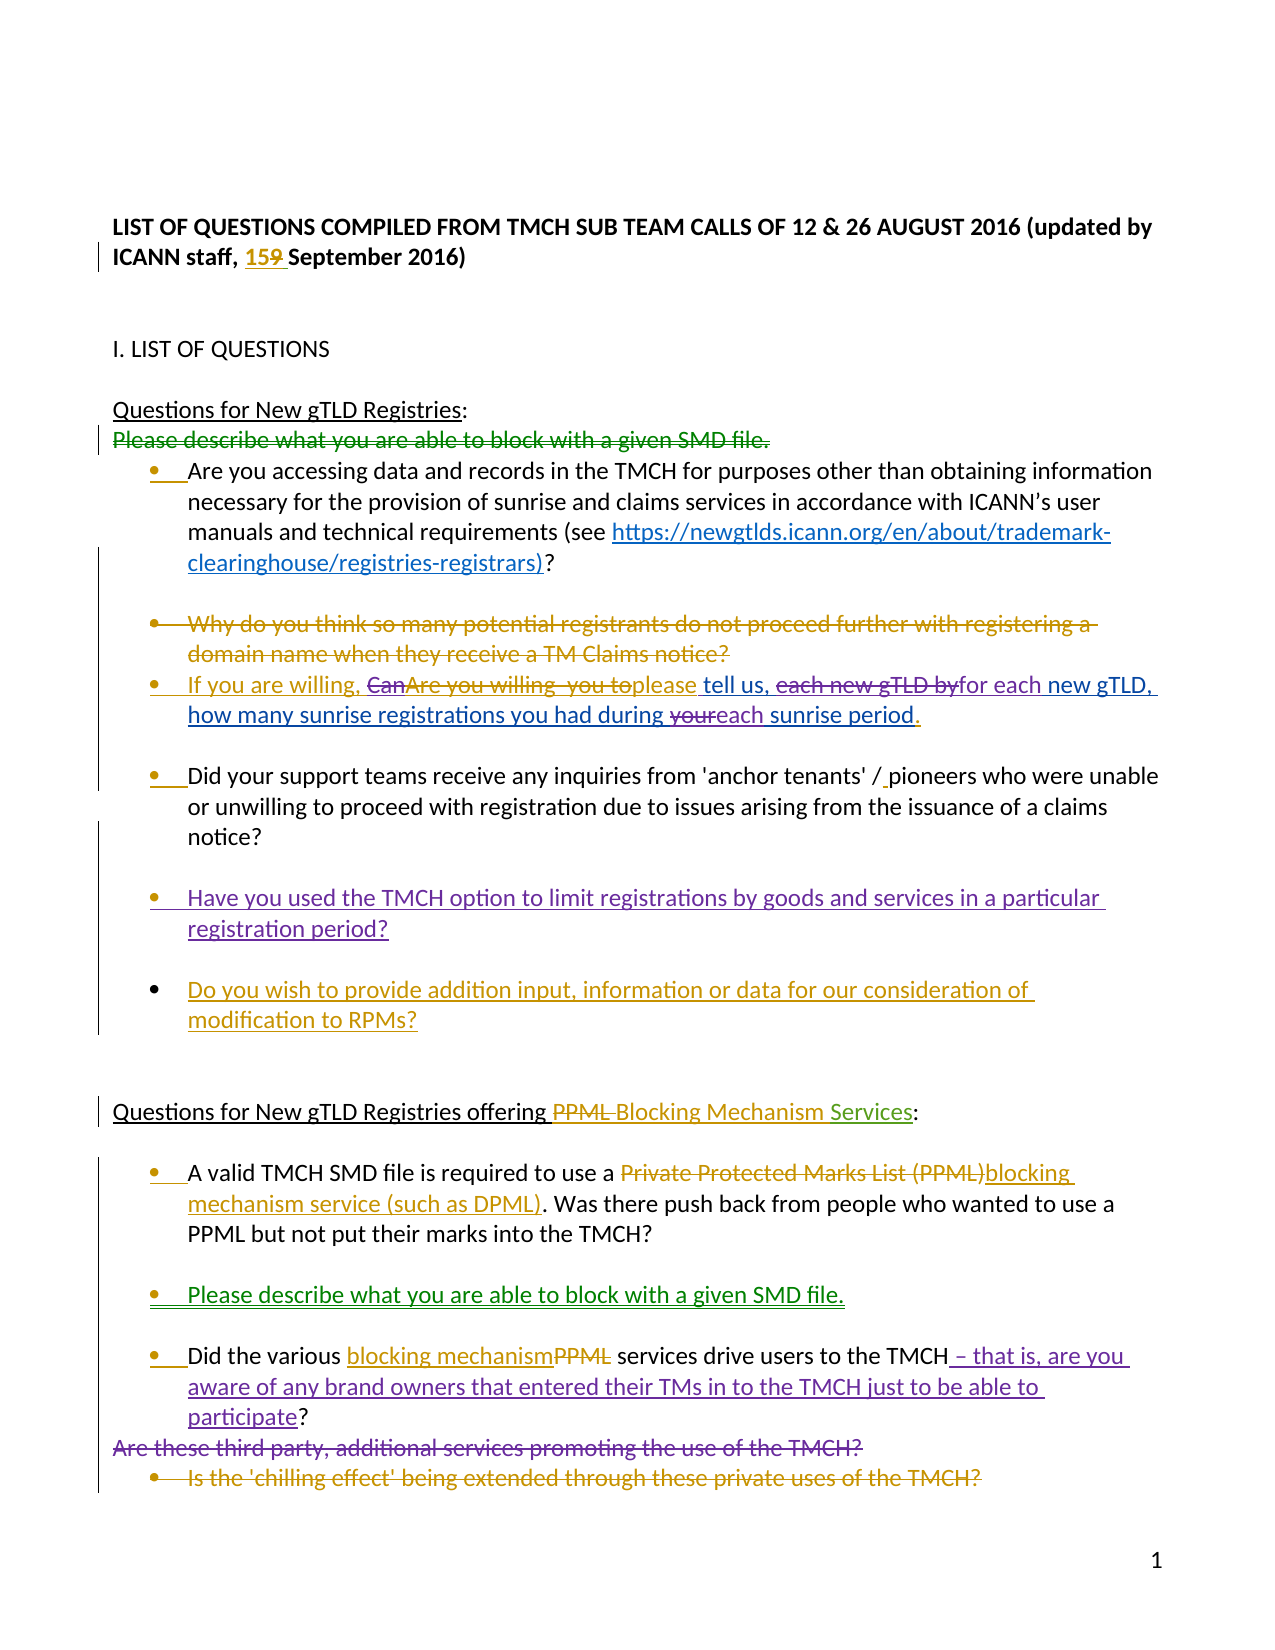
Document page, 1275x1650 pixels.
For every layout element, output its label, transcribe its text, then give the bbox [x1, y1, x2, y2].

list Are you accessing data and records in the TMCH for purposes other than obtaining information necessary for the provision of sunrise and claims services in accordance with ICANN’s user manuals and technical requirements (see https://newgtlds.icann.org/en/about/trademark-clearinghouse/registries-registrars)? [150, 455, 1162, 577]
list Did your support teams receive any inquiries from 'anchor tenants' /pioneers who were unable or unwilling to proceed with registration due to issues arising from the issuance of a claims notice? [150, 760, 1162, 852]
text I. LIST OF QUESTIONS [112, 333, 1162, 364]
list Did the various services drive users to the TMCH? [150, 1340, 1162, 1432]
list A valid TMCH SMD file is required to use a . Was there push back from people who wanted to use a PPML but not put their marks into the TMCH? [150, 1157, 1162, 1249]
text Questions for New gTLD Registries offering : [112, 1096, 1162, 1127]
text LIST OF QUESTIONS COMPILED FROM TMCH SUB TEAM CALLS OF 12 & 26 AUGUST 2016 (updated by ICANN staff, September 2016) [112, 211, 1162, 272]
text Questions for New gTLD Registries: [112, 394, 1162, 425]
